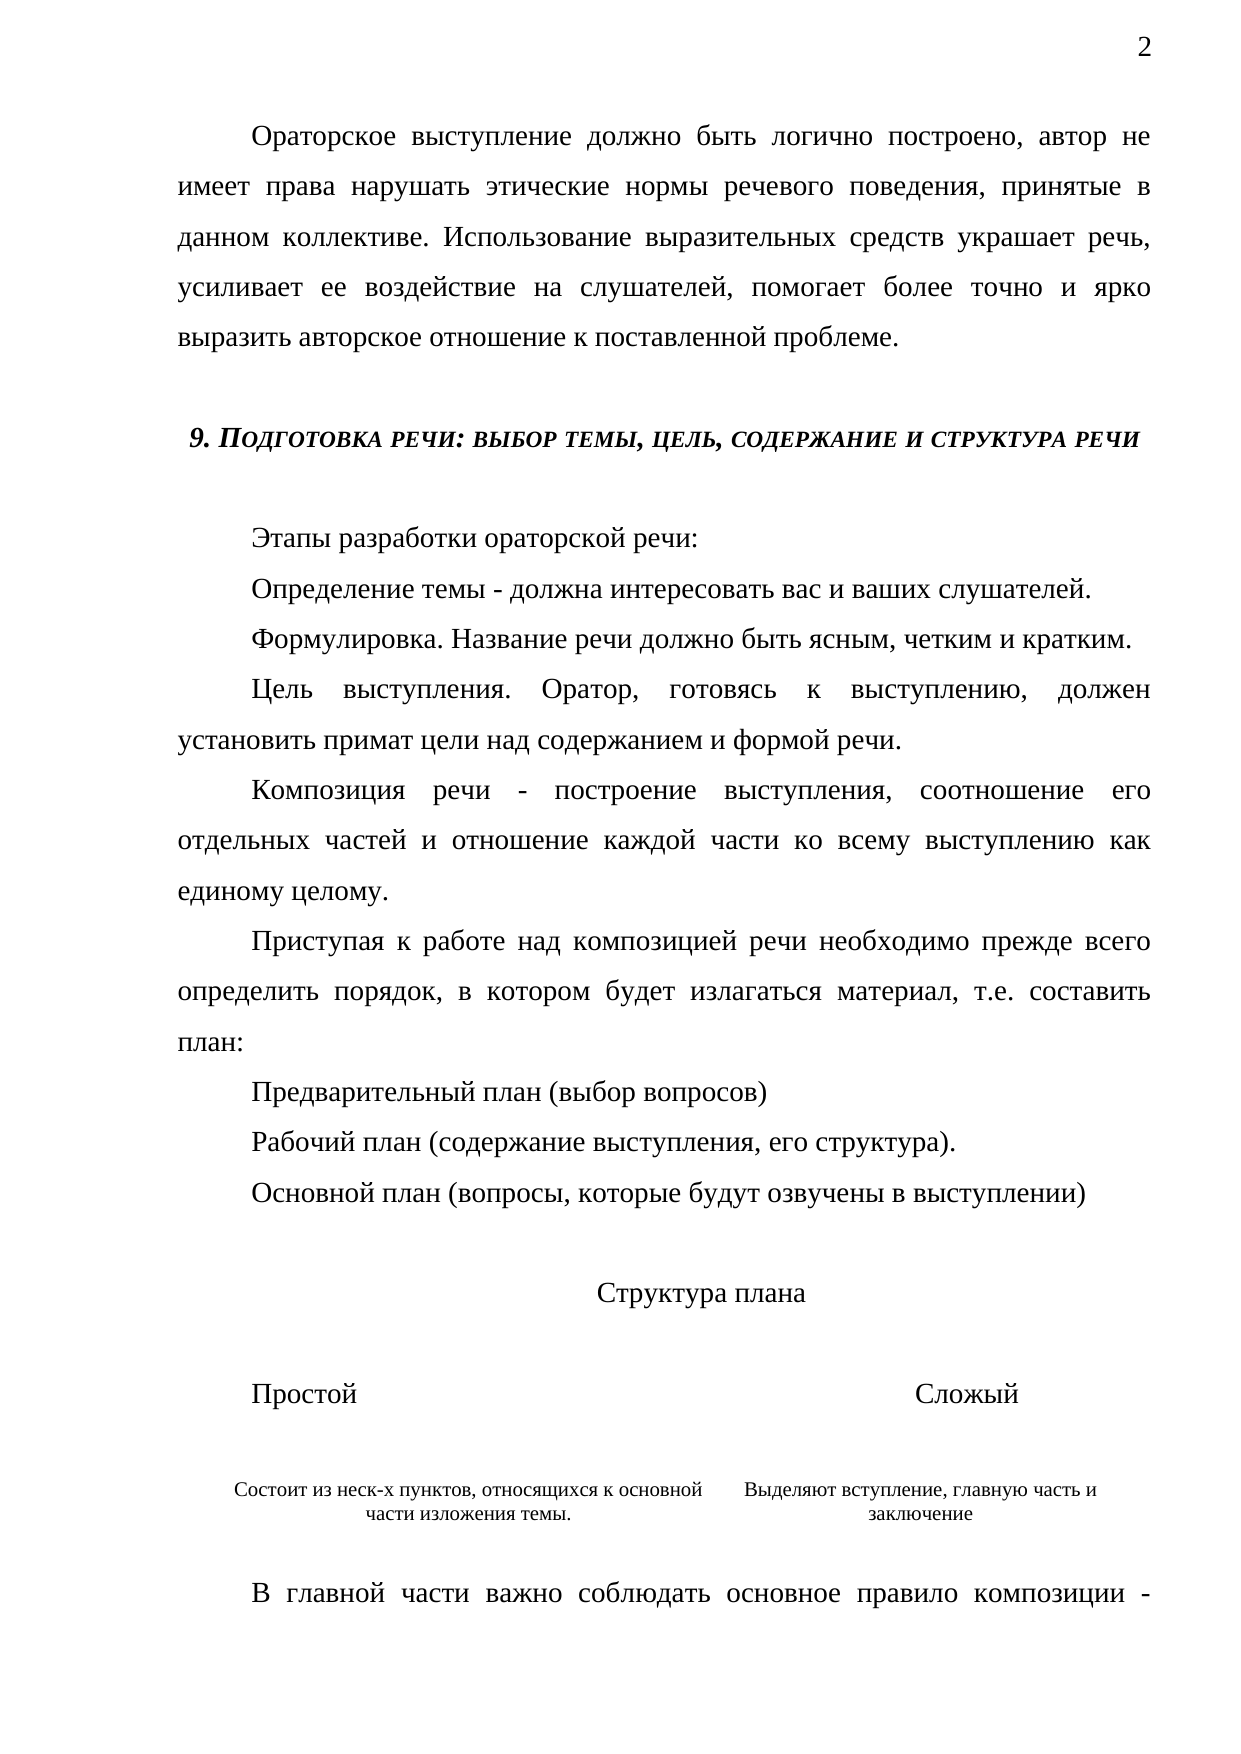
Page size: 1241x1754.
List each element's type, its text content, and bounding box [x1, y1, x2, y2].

text Этапы разработки ораторской речи: [177, 521, 1152, 554]
table_header Выделяют вступление, главную часть и заключение [727, 1477, 1114, 1525]
text Структура плана [177, 1275, 1152, 1309]
text Простой Сложый [177, 1376, 1152, 1409]
text Композиция речи - построение выступления, соотношение его отдельных частей и отношение каждой части ко всему выступлению как единому целому. [177, 772, 1152, 906]
text Определение темы - должна интересовать вас и ваших слушателей. [177, 571, 1152, 604]
text Приступая к работе над композицией речи необходимо прежде всего определить порядок, в котором будет излагаться материал, т.е. составить план: [177, 923, 1152, 1057]
text Ораторское выступление должно быть логично построено, автор не имеет права нарушать этические нормы речевого поведения, принятые в данном коллективе. Использование выразительных средств украшает речь, усиливает ее воздействие на слушателей, помогает более точно и ярко выразить авторское отношение к поставленной проблеме. [177, 118, 1152, 353]
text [177, 1575, 1152, 1608]
subtitle 9. Подготовка речи: выбор темы, цель, содержание и структура речи [177, 420, 1152, 453]
text Предварительный план (выбор вопросов) [177, 1074, 1152, 1108]
text Формулировка. Название речи должно быть ясным, четким и кратким. [177, 621, 1152, 655]
table_header Состоит из неск-х пунктов, относящихся к основной части изложения темы. [210, 1477, 727, 1525]
text Рабочий план (содержание выступления, его структура). [177, 1124, 1152, 1158]
text Цель выступления. Оратор, готовясь к выступлению, должен установить примат цели над содержанием и формой речи. [177, 672, 1152, 755]
text Основной план (вопросы, которые будут озвучены в выступлении) [177, 1175, 1152, 1208]
